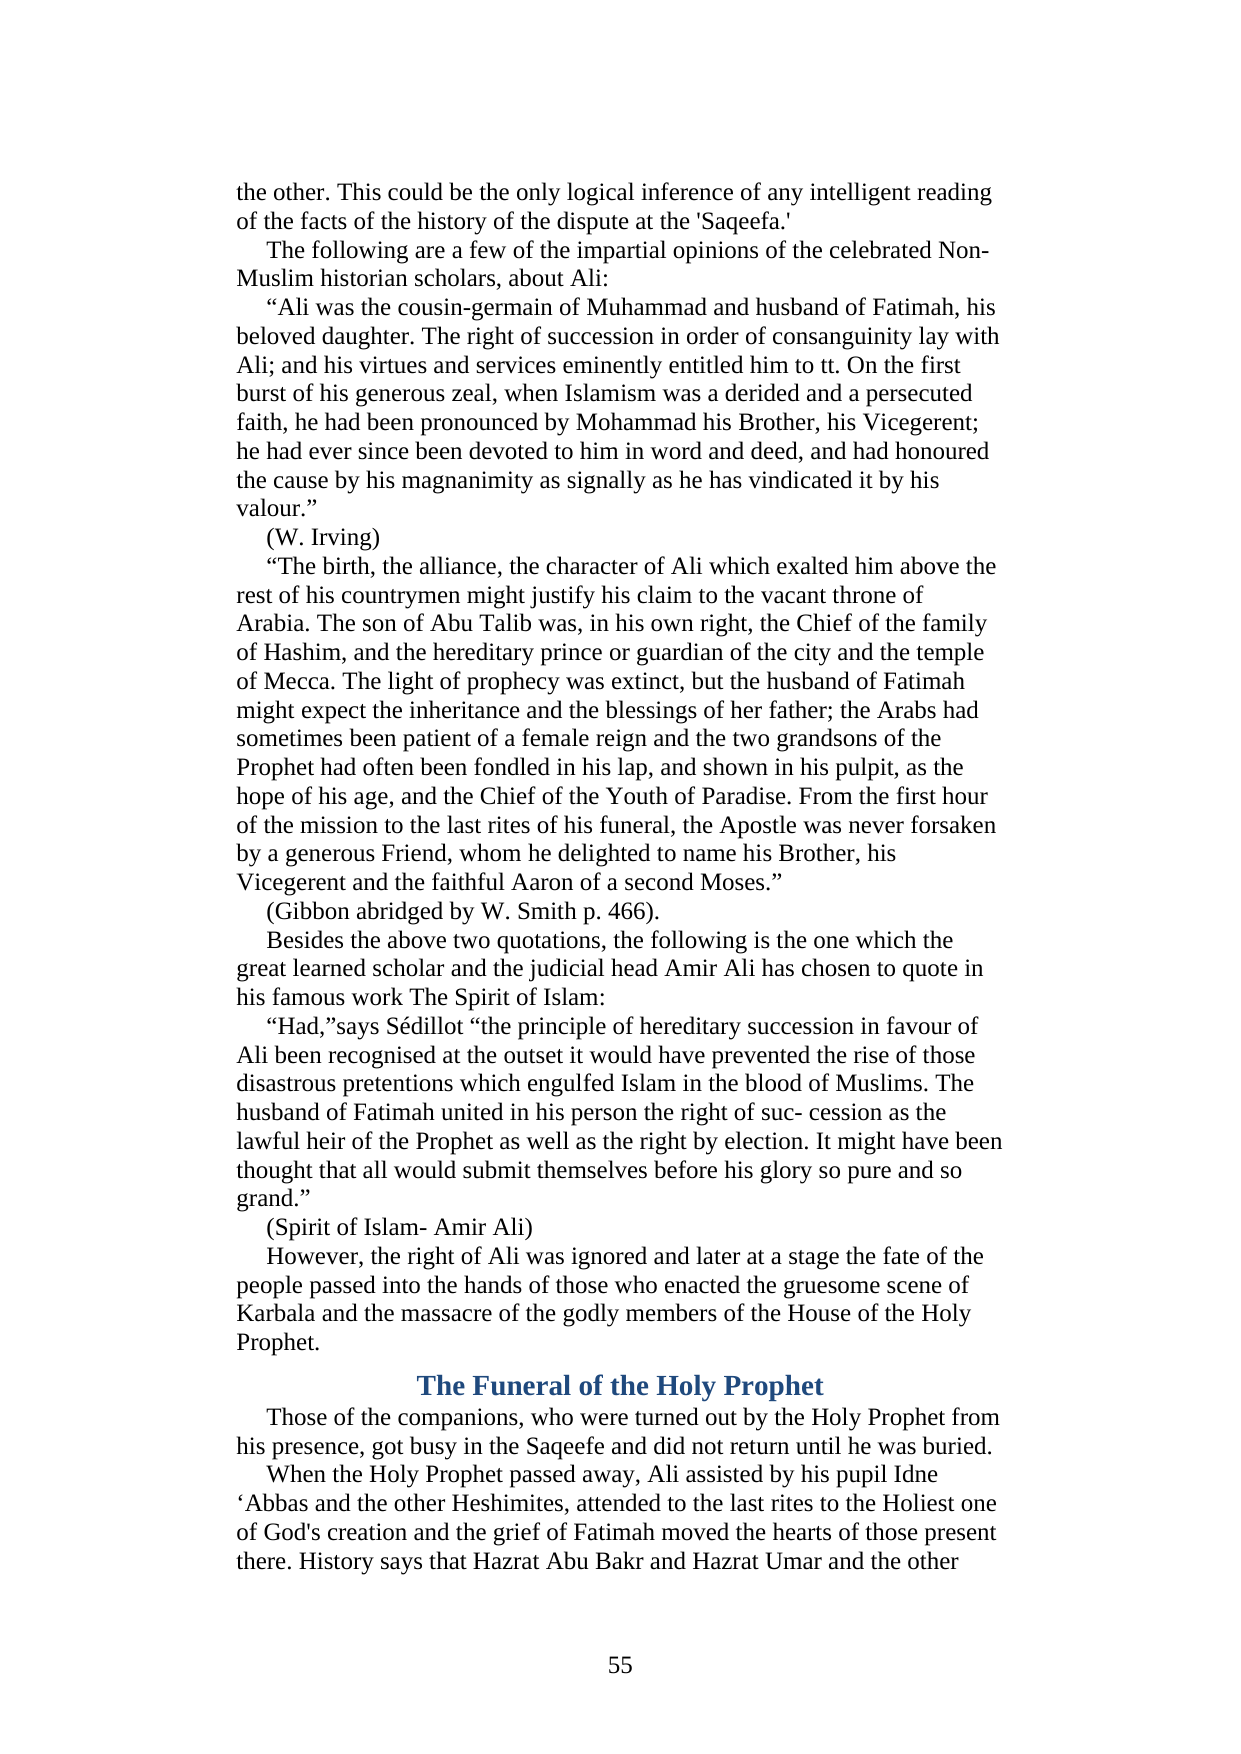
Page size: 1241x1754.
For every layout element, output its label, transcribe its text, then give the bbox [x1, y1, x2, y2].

text (Spirit of Islam- Amir Ali) [236, 1212, 1004, 1241]
text “Ali was the cousin-germain of Muhammad and husband of Fatimah, his beloved daughter. The right of succession in order of consanguinity lay with Ali; and his virtues and services eminently entitled him to tt. On the first burst of his generous zeal, when Islamism was a derided and a persecuted faith, he had been pronounced by Mohammad his Brother, his Vicegerent; he had ever since been devoted to him in word and deed, and had honoured the cause by his magnanimity as signally as he has vindicated it by his valour.” [236, 292, 1004, 522]
text Those of the companions, who were turned out by the Holy Prophet from his presence, got busy in the Saqeefe and did not return until he was buried. [236, 1402, 1004, 1459]
text Besides the above two quotations, the following is the one which the great learned scholar and the judicial head Amir Ali has chosen to quote in his famous work The Spirit of Islam: [236, 925, 1004, 1011]
text However, the right of Ali was ignored and later at a stage the fate of the people passed into the hands of those who enacted the gruesome scene of Karbala and the massacre of the godly members of the House of the Holy Prophet. [236, 1241, 1004, 1356]
text The following are a few of the impartial opinions of the celebrated Non-Muslim historian scholars, about Ali: [236, 235, 1004, 292]
text (W. Irving) [236, 522, 1004, 551]
text (Gibbon abridged by W. Smith p. 466). [236, 896, 1004, 925]
subtitle The Funeral of the Holy Prophet [236, 1368, 1004, 1402]
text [236, 1459, 1004, 1574]
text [236, 177, 1004, 235]
text “The birth, the alliance, the character of Ali which exalted him above the rest of his countrymen might justify his claim to the vacant throne of Arabia. The son of Abu Talib was, in his own right, the Chief of the family of Hashim, and the hereditary prince or guardian of the city and the temple of Mecca. The light of prophecy was extinct, but the husband of Fatimah might expect the inheritance and the blessings of her father; the Arabs had sometimes been patient of a female reign and the two grandsons of the Prophet had often been fondled in his lap, and shown in his pulpit, as the hope of his age, and the Chief of the Youth of Paradise. From the first hour of the mission to the last rites of his funeral, the Apostle was never forsaken by a generous Friend, whom he delighted to name his Brother, his Vicegerent and the faithful Aaron of a second Moses.” [236, 551, 1004, 896]
text “Had,”says Sédillot “the principle of hereditary succession in favour of Ali been recognised at the outset it would have prevented the rise of those disastrous pretentions which engulfed Islam in the blood of Muslims. The husband of Fatimah united in his person the right of suc- cession as the lawful heir of the Prophet as well as the right by election. It might have been thought that all would submit themselves before his glory so pure and so grand.” [236, 1011, 1004, 1212]
